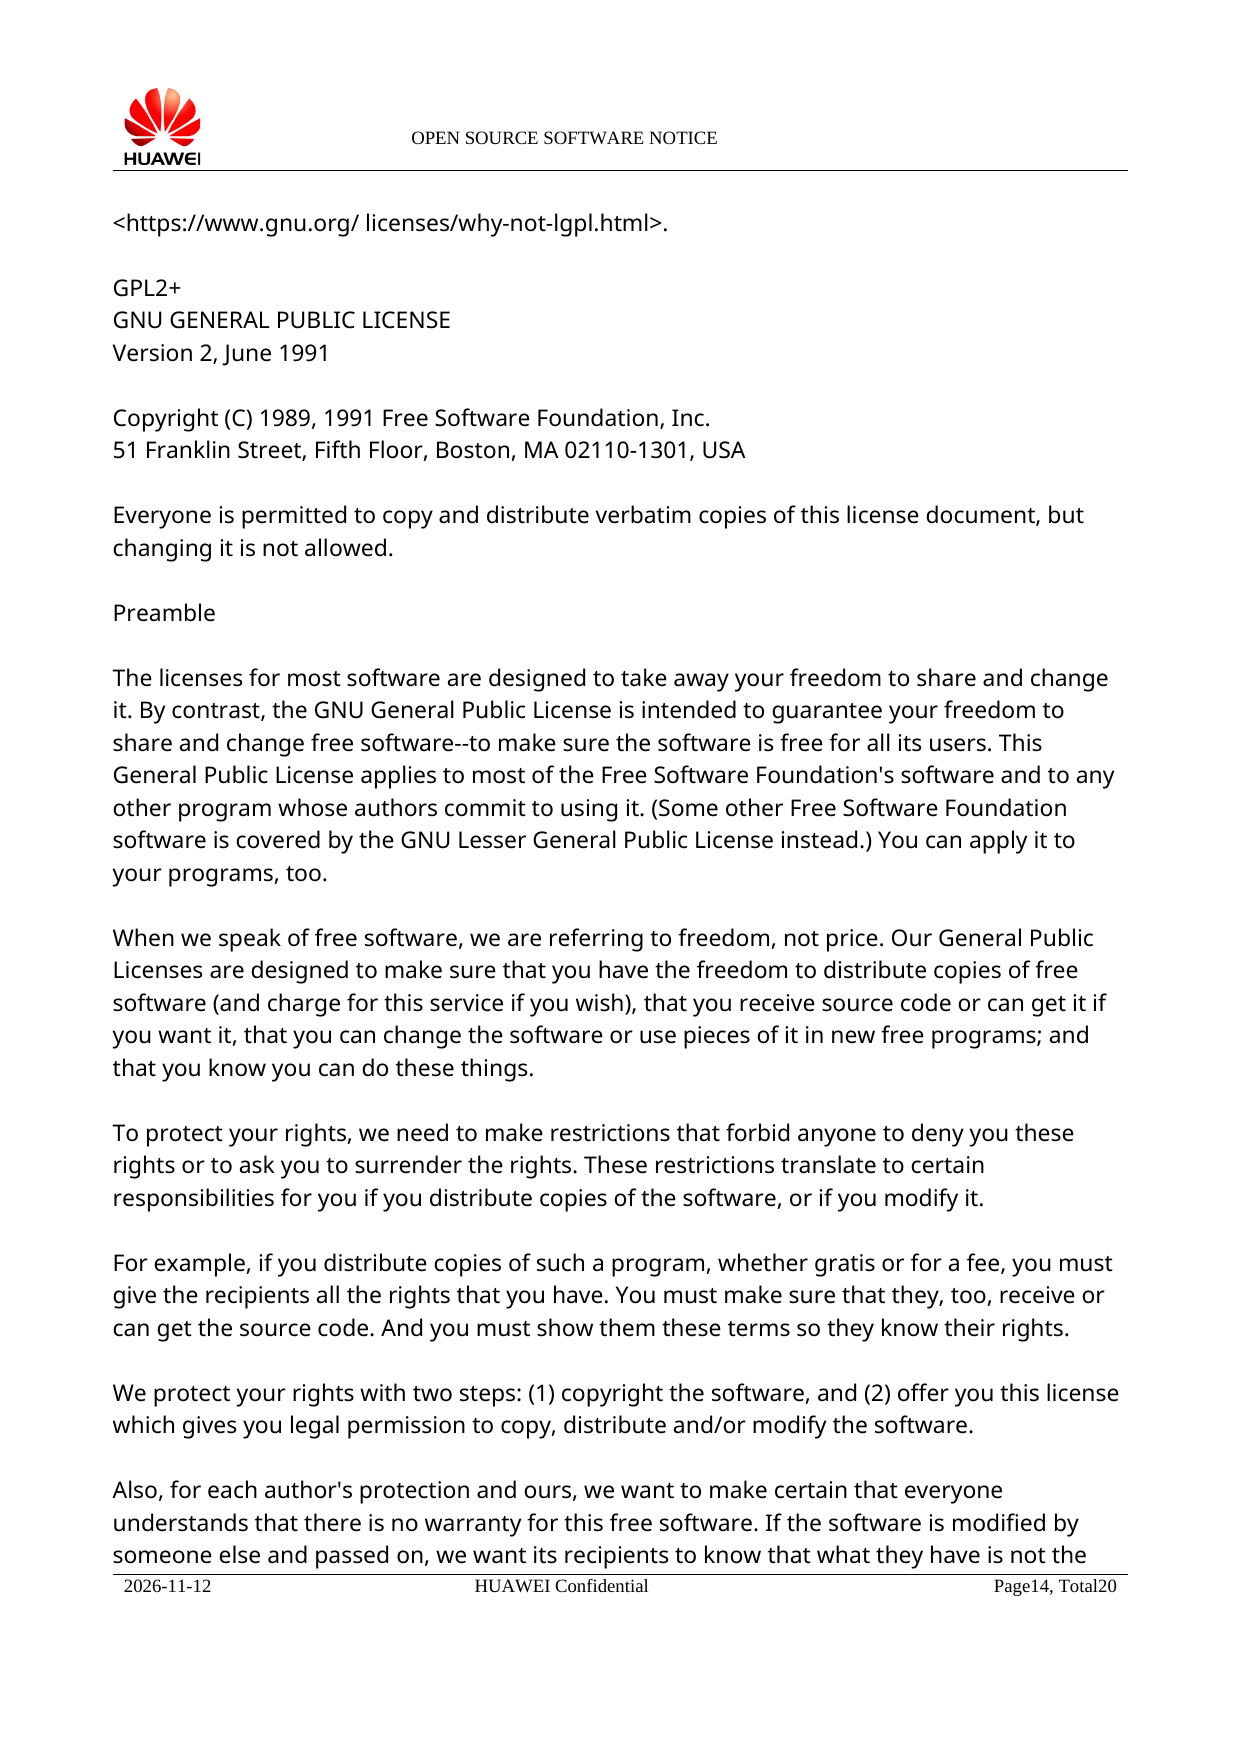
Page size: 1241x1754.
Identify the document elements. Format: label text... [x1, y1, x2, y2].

text To protect your rights, we need to make restrictions that forbid anyone to deny you these rights or to ask you to surrender the rights. These restrictions translate to certain responsibilities for you if you distribute copies of the software, or if you modify it. [112, 1116, 1128, 1214]
text We protect your rights with two steps: (1) copyright the software, and (2) offer you this license which gives you legal permission to copy, distribute and/or modify the software. [112, 1376, 1128, 1441]
text GPL2+ [112, 271, 1128, 304]
text Everyone is permitted to copy and distribute verbatim copies of this license document, but changing it is not allowed. [112, 499, 1128, 564]
text For example, if you distribute copies of such a program, whether gratis or for a fee, you must give the recipients all the rights that you have. You must make sure that they, too, receive or can get the source code. And you must show them these terms so they know their rights. [112, 1246, 1128, 1344]
text The licenses for most software are designed to take away your freedom to share and change it. By contrast, the GNU General Public License is intended to guarantee your freedom to share and change free software--to make sure the software is free for all its users. This General Public License applies to most of the Free Software Foundation's software and to any other program whose authors commit to using it. (Some other Free Software Foundation software is covered by the GNU Lesser General Public License instead.) You can apply it to your programs, too. [112, 661, 1128, 889]
text 51 Franklin Street, Fifth Floor, Boston, MA 02110-1301, USA [112, 434, 1128, 466]
text Version 2, June 1991 [112, 336, 1128, 369]
picture [124, 88, 201, 165]
text Copyright (C) 1989, 1991 Free Software Foundation, Inc. [112, 401, 1128, 434]
text GNU GENERAL PUBLIC LICENSE [112, 304, 1128, 336]
text Preamble [112, 596, 1128, 629]
text When we speak of free software, we are referring to freedom, not price. Our General Public Licenses are designed to make sure that you have the freedom to distribute copies of free software (and charge for this service if you wish), that you receive source code or can get it if you want it, that you can change the software or use pieces of it in new free programs; and that you know you can do these things. [112, 921, 1128, 1084]
